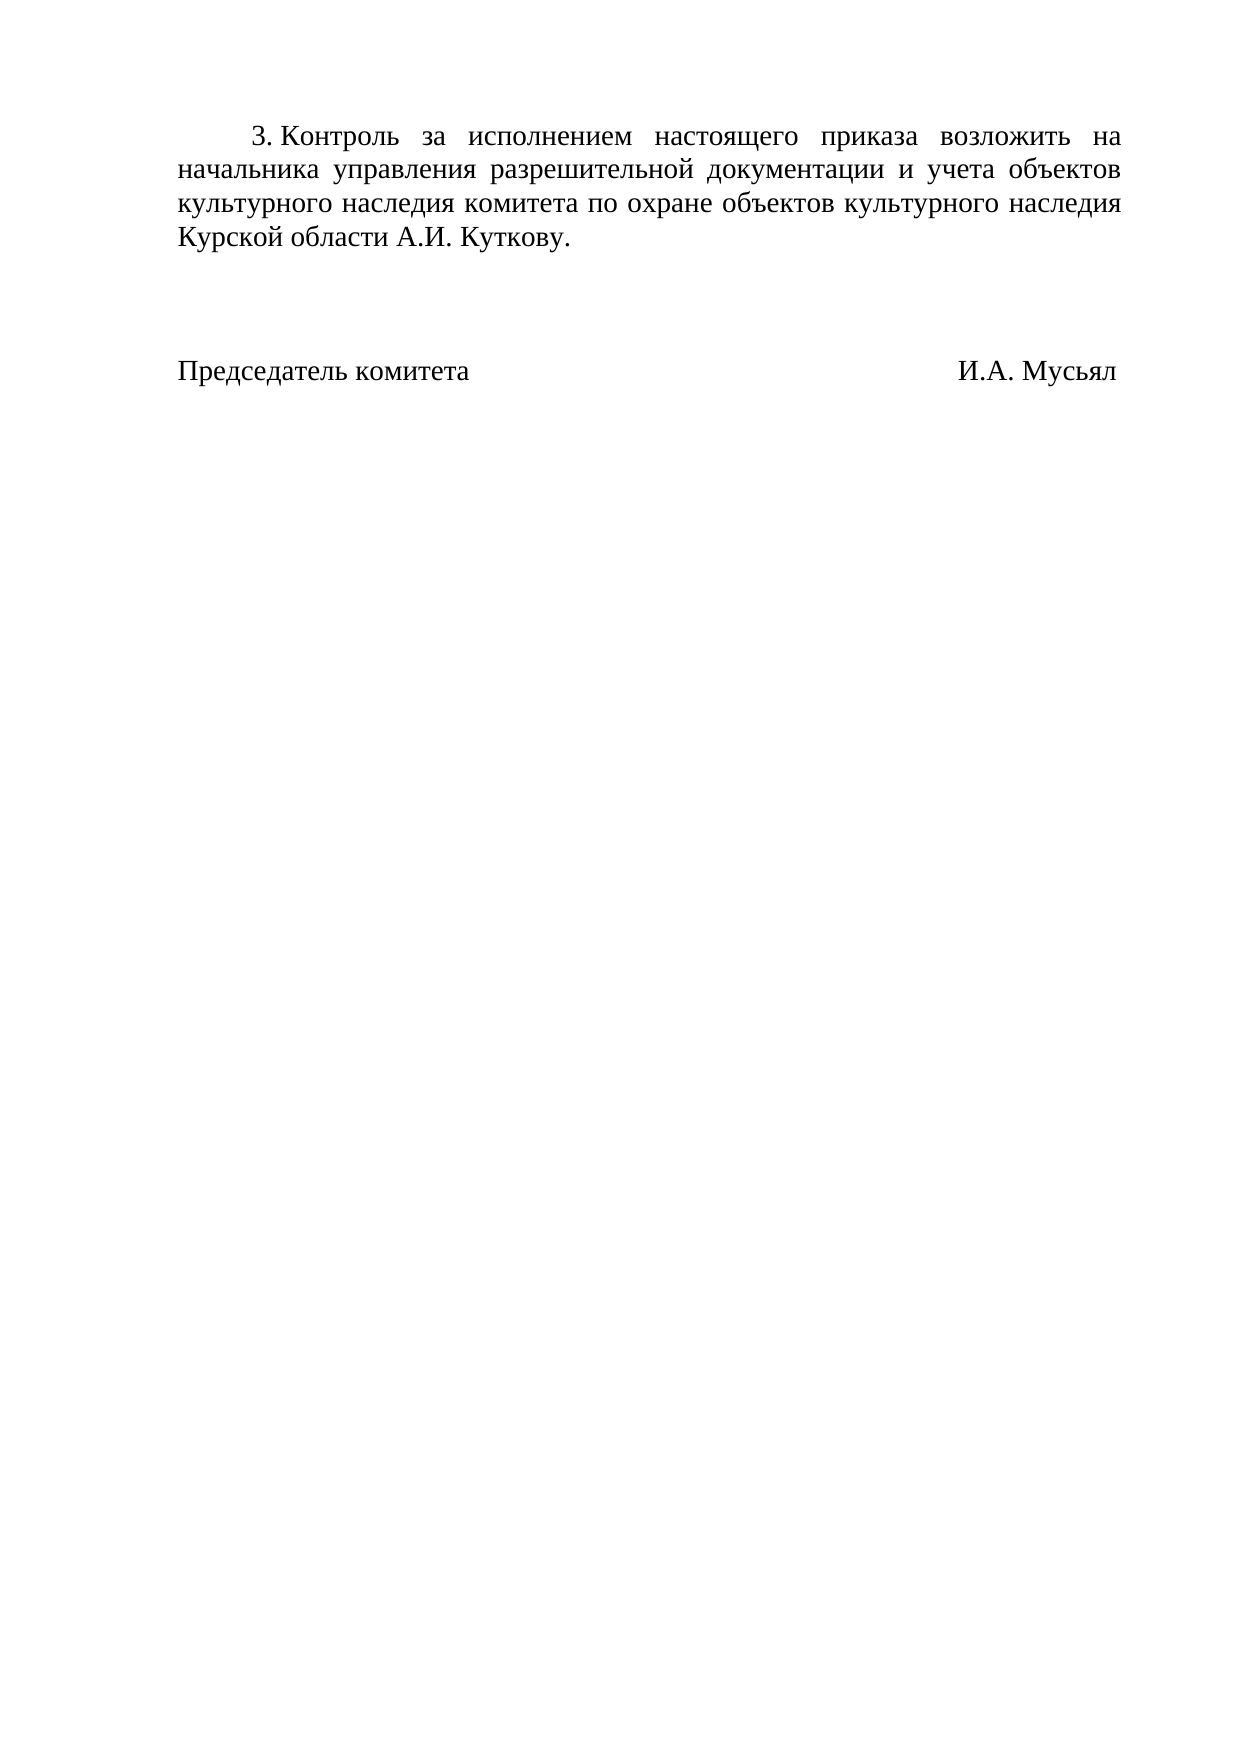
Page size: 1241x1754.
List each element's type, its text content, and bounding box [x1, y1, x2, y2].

text Председатель комитета И.А. Мусьял [177, 353, 1122, 386]
text 3. Контроль за исполнением настоящего приказа возложить на начальника управления разрешительной документации и учета объектов культурного наследия комитета по охране объектов культурного наследия Курской области А.И. Куткову. [177, 118, 1122, 252]
